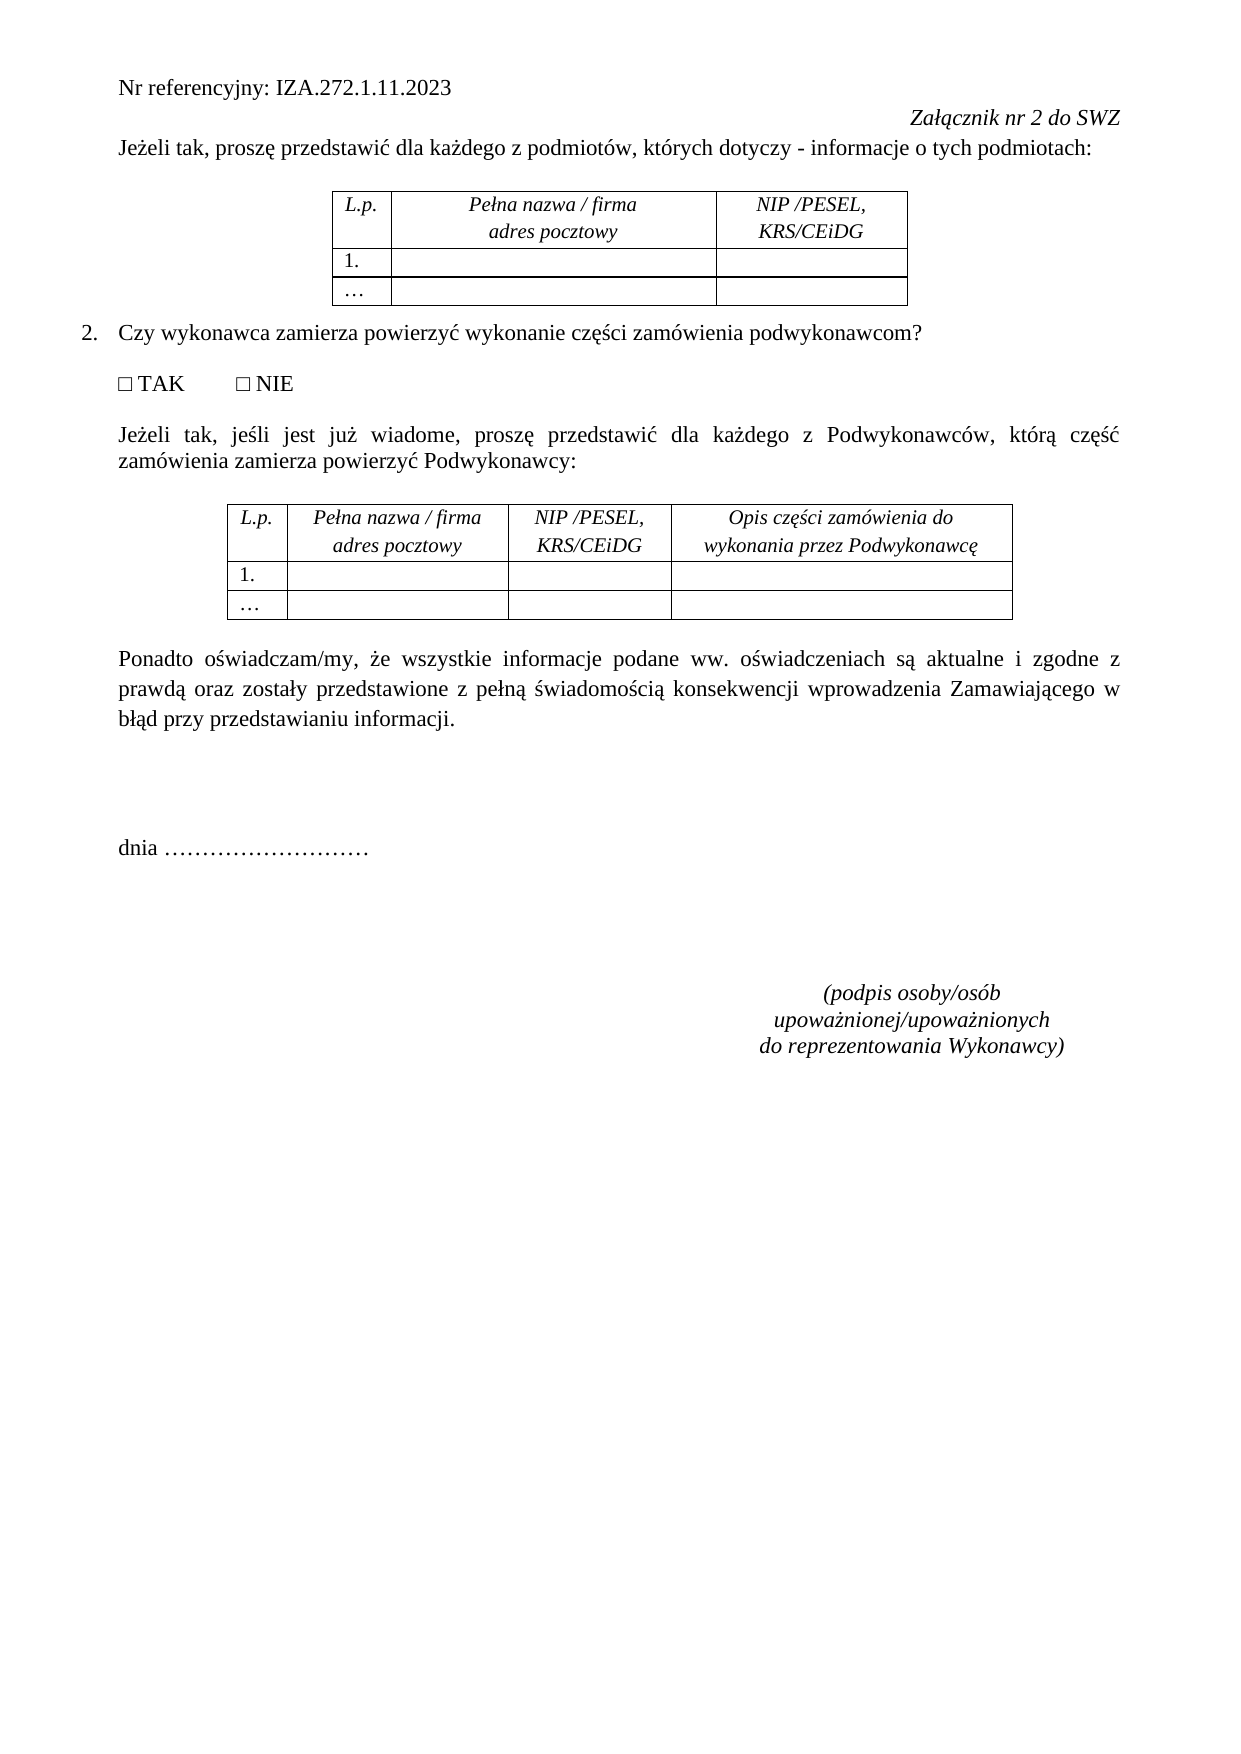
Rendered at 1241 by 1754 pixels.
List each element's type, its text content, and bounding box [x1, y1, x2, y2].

table_cell [672, 562, 1012, 590]
table_cell 1. [333, 249, 391, 276]
table_header L.p. [333, 192, 391, 247]
table_cell [392, 249, 716, 276]
text Jeżeli tak, proszę przedstawić dla każdego z podmiotów, których dotyczy - informacje o tych podmiotach: [118, 134, 1122, 161]
table_header (podpis osoby/osób upoważnionej/upoważnionych do reprezentowania Wykonawcy) [710, 960, 1122, 1058]
table_cell [672, 591, 1012, 619]
table_header Opis części zamówienia do wykonania przez Podwykonawcę [672, 505, 1012, 561]
list Czy wykonawca zamierza powierzyć wykonanie części zamówienia podwykonawcom? [81, 319, 1122, 345]
table_cell 1. [228, 562, 287, 590]
table_cell [509, 562, 671, 590]
text Jeżeli tak, jeśli jest już wiadome, proszę przedstawić dla każdego z Podwykonawców, którą część zamówienia zamierza powierzyć Podwykonawcy: [118, 421, 1122, 474]
table_cell [509, 591, 671, 619]
table_header Pełna nazwa / firma adres pocztowy [288, 505, 508, 561]
table_cell [392, 278, 716, 305]
table_header NIP /PESEL, KRS/CEiDG [717, 192, 907, 247]
table_cell [288, 562, 508, 590]
table_cell [717, 278, 907, 305]
text Ponadto oświadczam/my, że wszystkie informacje podane ww. oświadczeniach są aktualne i zgodne z prawdą oraz zostały przedstawione z pełną świadomością konsekwencji wprowadzenia Zamawiającego w błąd przy przedstawianiu informacji. [118, 645, 1122, 731]
table_cell … [228, 591, 287, 619]
table_header L.p. [228, 505, 287, 561]
table_cell [288, 591, 508, 619]
table_cell … [333, 278, 391, 305]
text dnia ……………………… [118, 833, 1122, 860]
table_cell [717, 249, 907, 276]
text □ TAK □ NIE [118, 370, 1122, 397]
table_header Pełna nazwa / firma adres pocztowy [392, 192, 716, 247]
table_header NIP /PESEL, KRS/CEiDG [509, 505, 671, 561]
